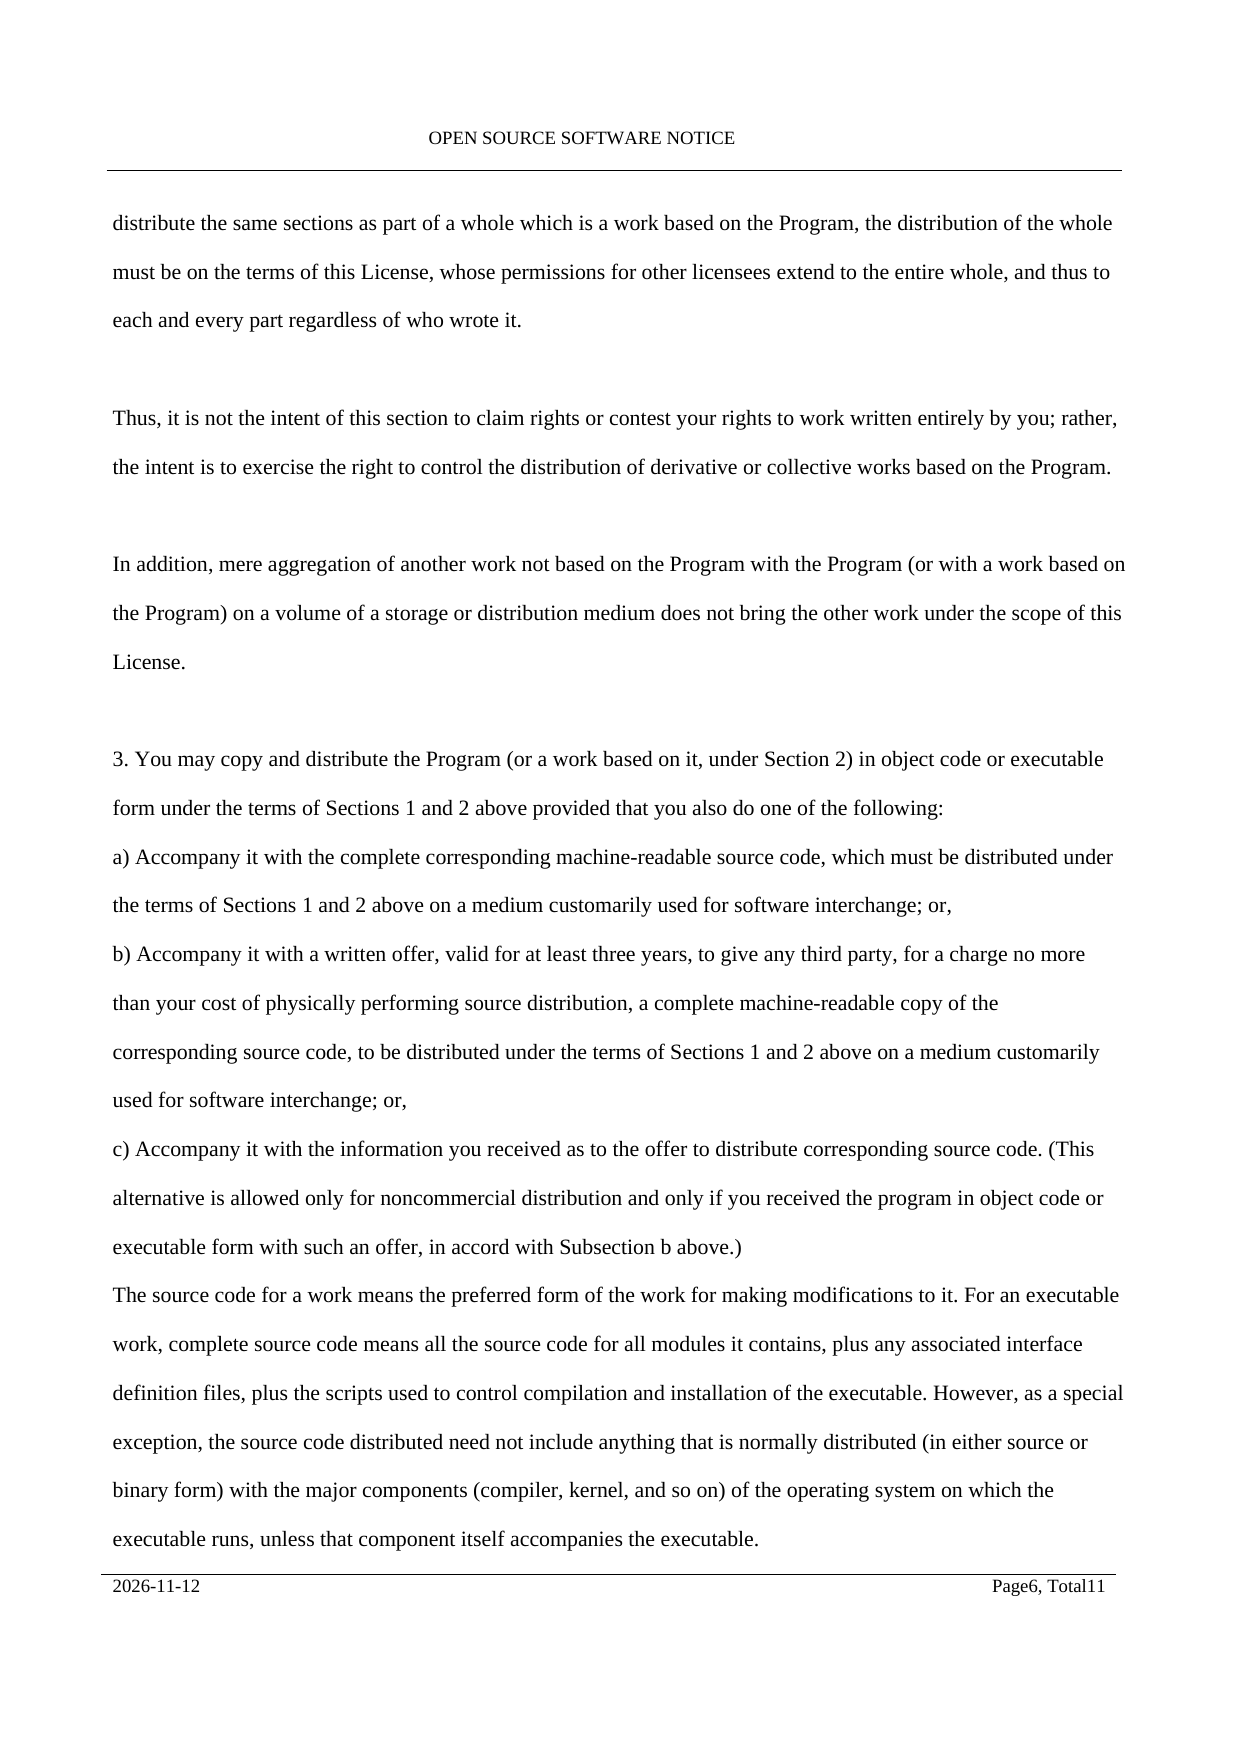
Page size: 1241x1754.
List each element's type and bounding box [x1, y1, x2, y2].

text [112, 206, 1128, 1555]
